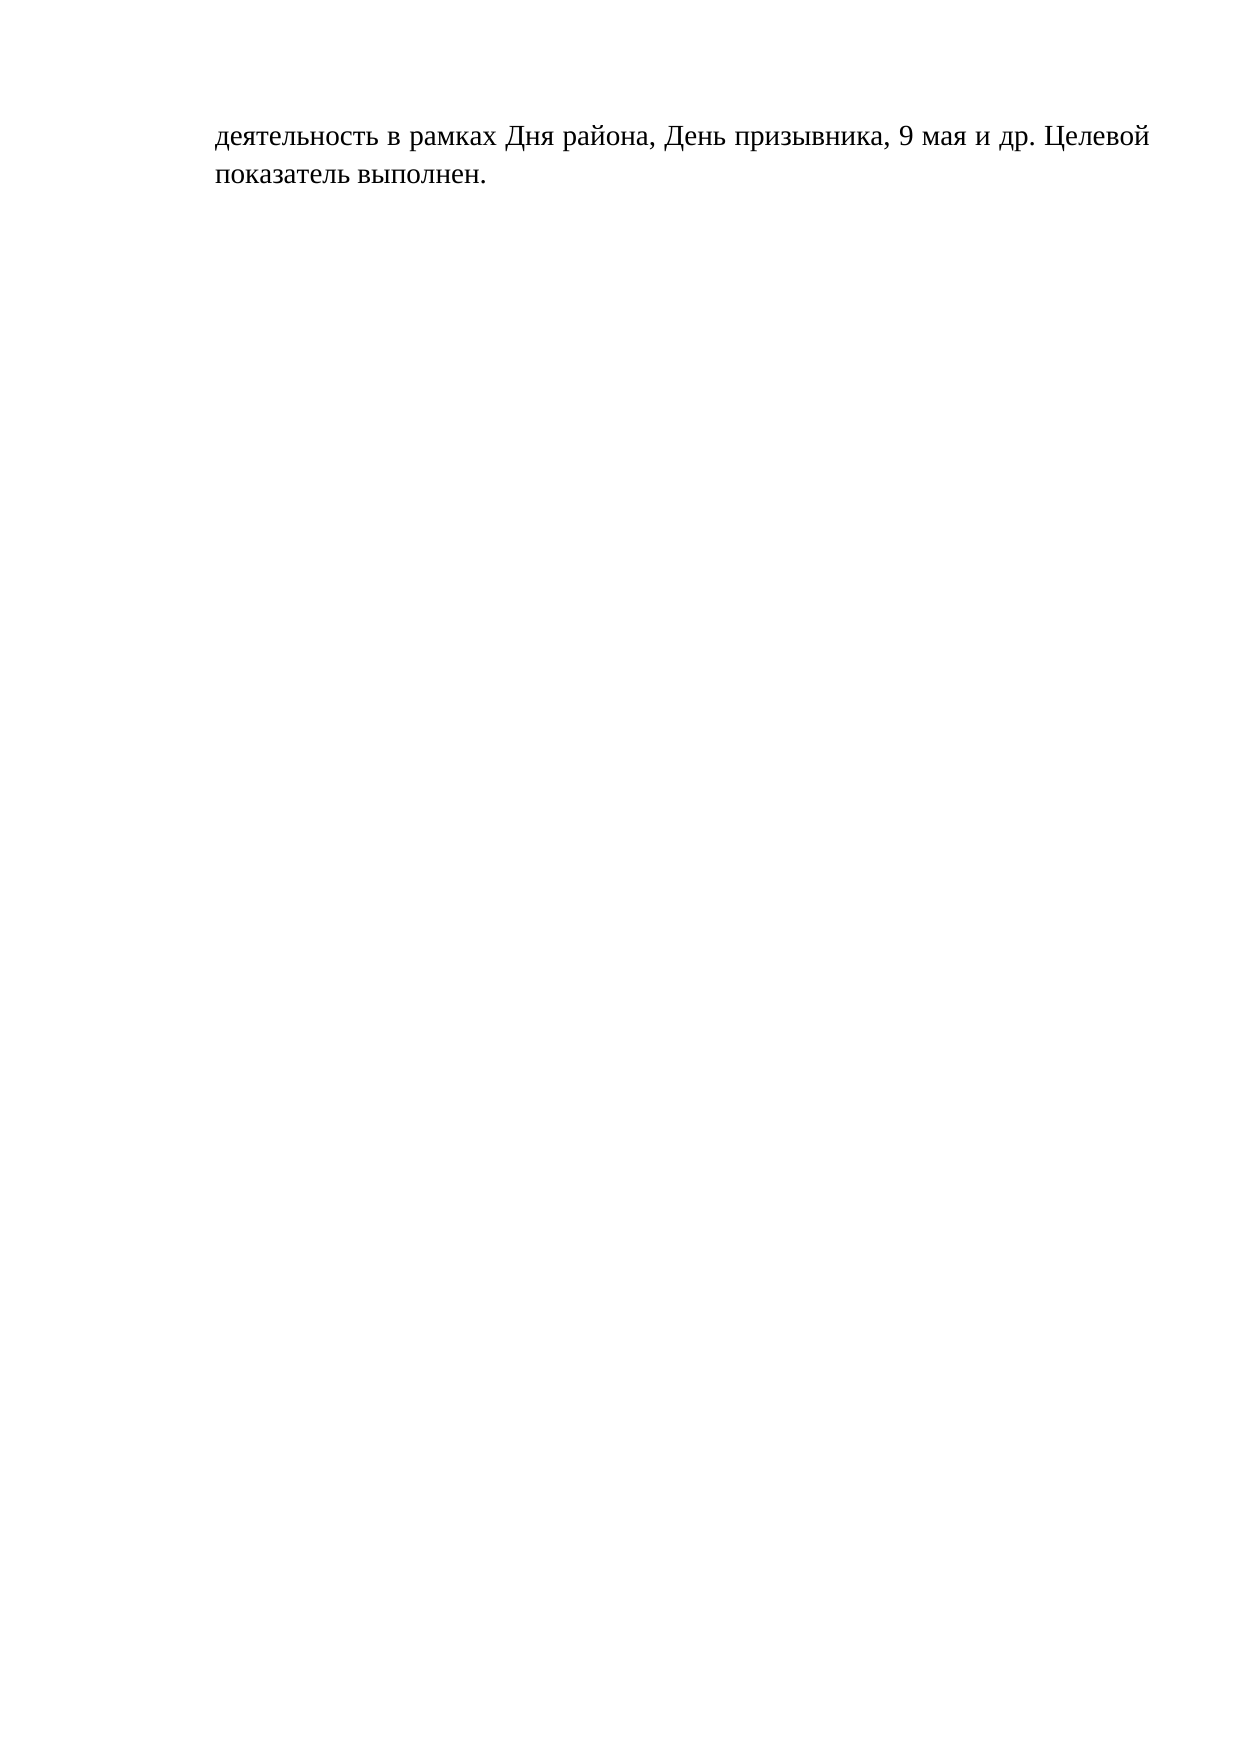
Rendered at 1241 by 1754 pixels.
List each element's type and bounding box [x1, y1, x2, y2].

text [215, 118, 1152, 190]
